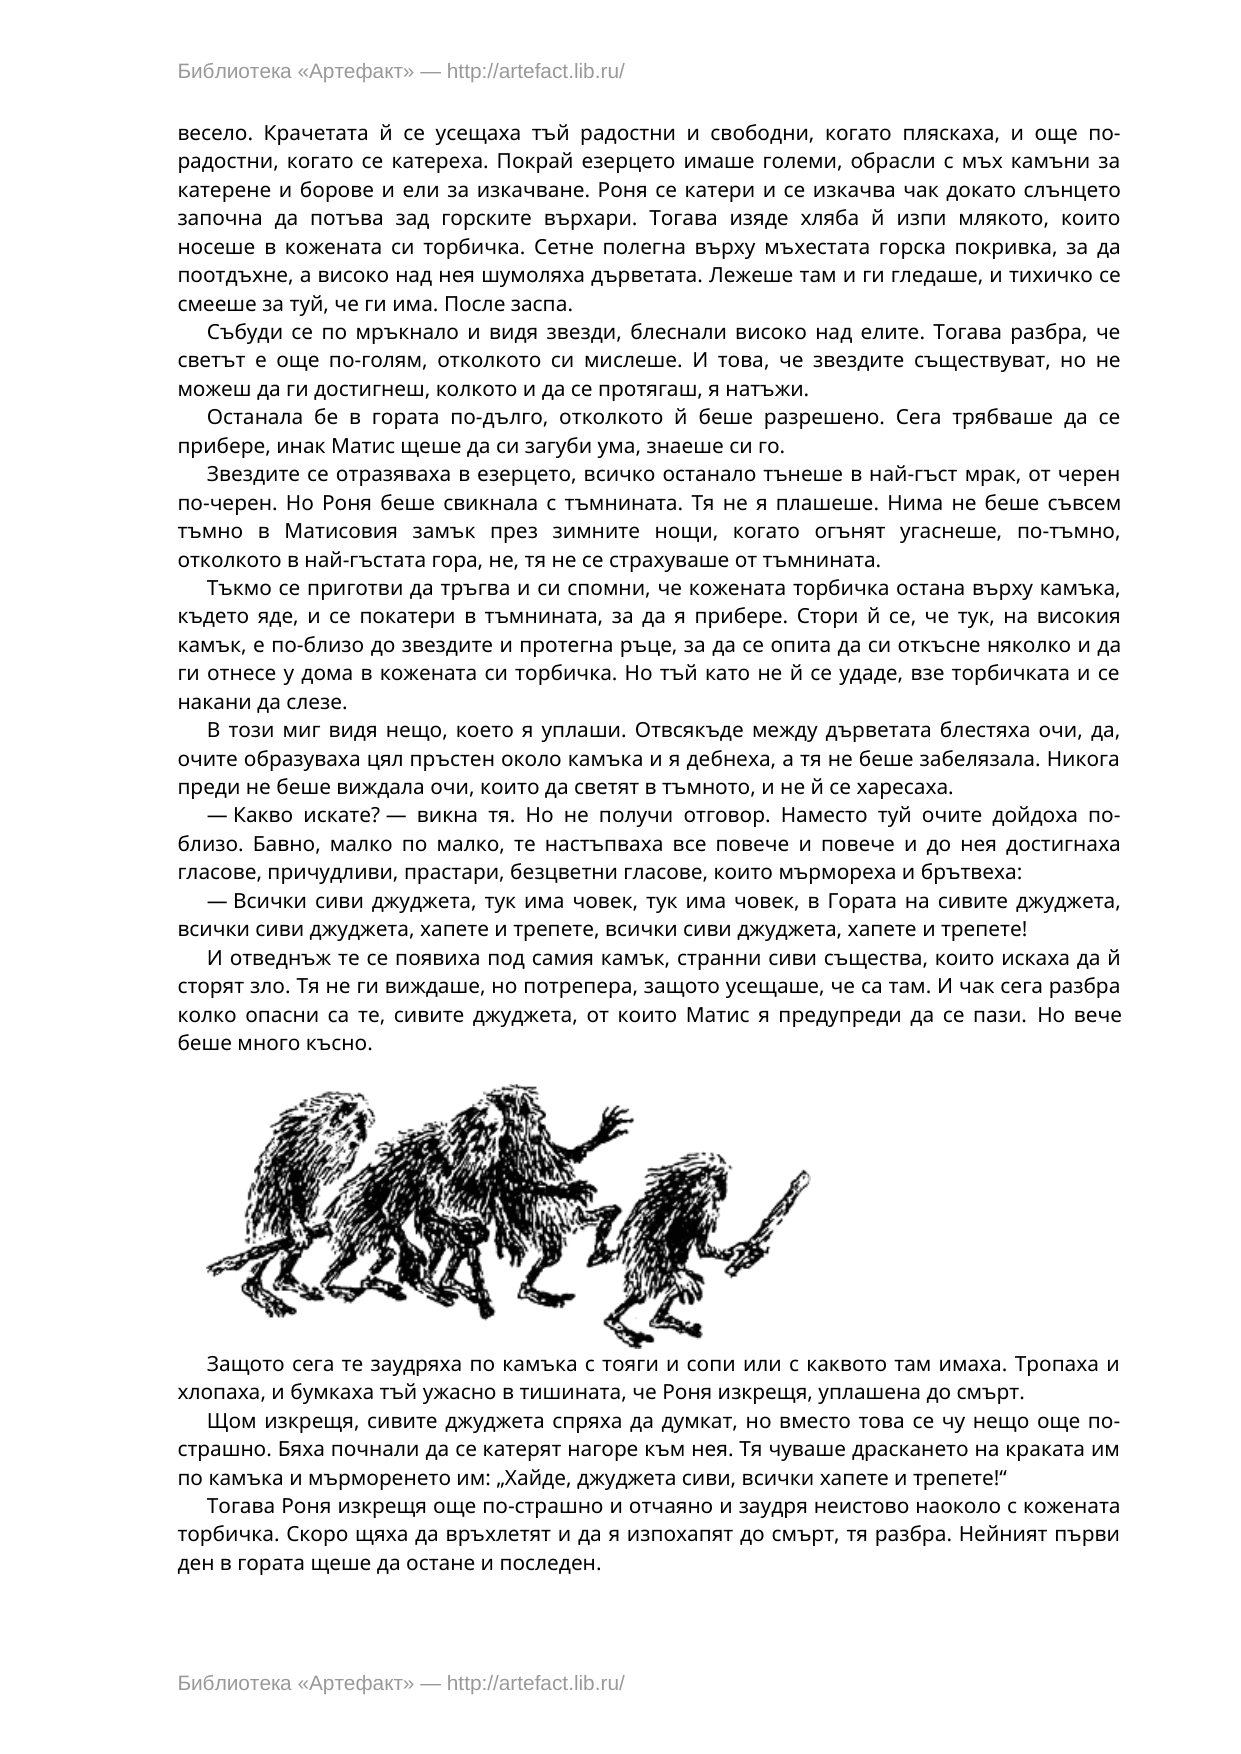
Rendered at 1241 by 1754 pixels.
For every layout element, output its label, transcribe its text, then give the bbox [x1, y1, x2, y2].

text — Всички сиви джуджета, тук има човек, тук има човек, в Гората на сивите джуджета, всички сиви джуджета, хапете и трепете, всички сиви джуджета, хапете и трепете! [177, 886, 1122, 943]
text Щом изкрещя, сивите джуджета спряха да думкат, но вместо това се чу нещо още по-страшно. Бяха почнали да се катерят нагоре към нея. Тя чуваше драскането на краката им по камъка и мърморенето им: „Хайде, джуджета сиви, всички хапете и трепете!“ [177, 1406, 1122, 1491]
text Събуди се по мръкнало и видя звезди, блеснали високо над елите. Тогава разбра, че светът е още по-голям, отколкото си мислеше. И това, че звездите съществуват, но не можеш да ги достигнеш, колкото и да се протягаш, я натъжи. [177, 317, 1122, 402]
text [177, 118, 1122, 317]
text В този миг видя нещо, което я уплаши. Отвсякъде между дърветата блестяха очи, да, очите образуваха цял пръстен около камъка и я дебнеха, а тя не беше забелязала. Никога преди не беше виждала очи, които да светят в тъмното, и не й се харесаха. [177, 715, 1122, 801]
text — Какво искате? — викна тя. Но не получи отговор. Наместо туй очите дойдоха по-близо. Бавно, малко по малко, те настъпваха все повече и повече и до нея достигнаха гласове, причудливи, прастари, безцветни гласове, които мърмореха и брътвеха: [177, 801, 1122, 886]
text Останала бе в гората по-дълго, отколкото й беше разрешено. Сега трябваше да се прибере, инак Матис щеше да си загуби ума, знаеше си го. [177, 402, 1122, 459]
text Звездите се отразяваха в езерцето, всичко останало тънеше в най-гъст мрак, от черен по-черен. Но Роня беше свикнала с тъмнината. Тя не я плашеше. Нима не беше съвсем тъмно в Матисовия замък през зимните нощи, когато огънят угаснеше, по-тъмно, отколкото в най-гъстата гора, не, тя не се страхуваше от тъмнината. [177, 459, 1122, 573]
text И отведнъж те се появиха под самия камък, странни сиви същества, които искаха да й сторят зло. Тя не ги виждаше, но потрепера, защото усещаше, че са там. И чак сега разбра колко опасни са те, сивите джуджета, от които Матис я предупреди да се пази. Но вече беше много късно. [177, 943, 1122, 1057]
text Защото сега те заудряха по камъка с тояги и сопи или с каквото там имаха. Тропаха и хлопаха, и бумкаха тъй ужасно в тишината, че Роня изкрещя, уплашена до смърт. [177, 1349, 1122, 1406]
picture [206, 1084, 811, 1349]
text Тъкмо се приготви да тръгва и си спомни, че кожената торбичка остана върху камъка, където яде, и се покатери в тъмнината, за да я прибере. Стори й се, че тук, на високия камък, е по-близо до звездите и протегна ръце, за да се опита да си откъсне няколко и да ги отнесе у дома в кожената си торбичка. Но тъй като не й се удаде, взе торбичката и се накани да слезе. [177, 573, 1122, 715]
text Тогава Роня изкрещя още по-страшно и отчаяно и заудря неистово наоколо с кожената торбичка. Скоро щяха да връхлетят и да я изпохапят до смърт, тя разбра. Нейният първи ден в гората щеше да остане и последен. [177, 1491, 1122, 1576]
